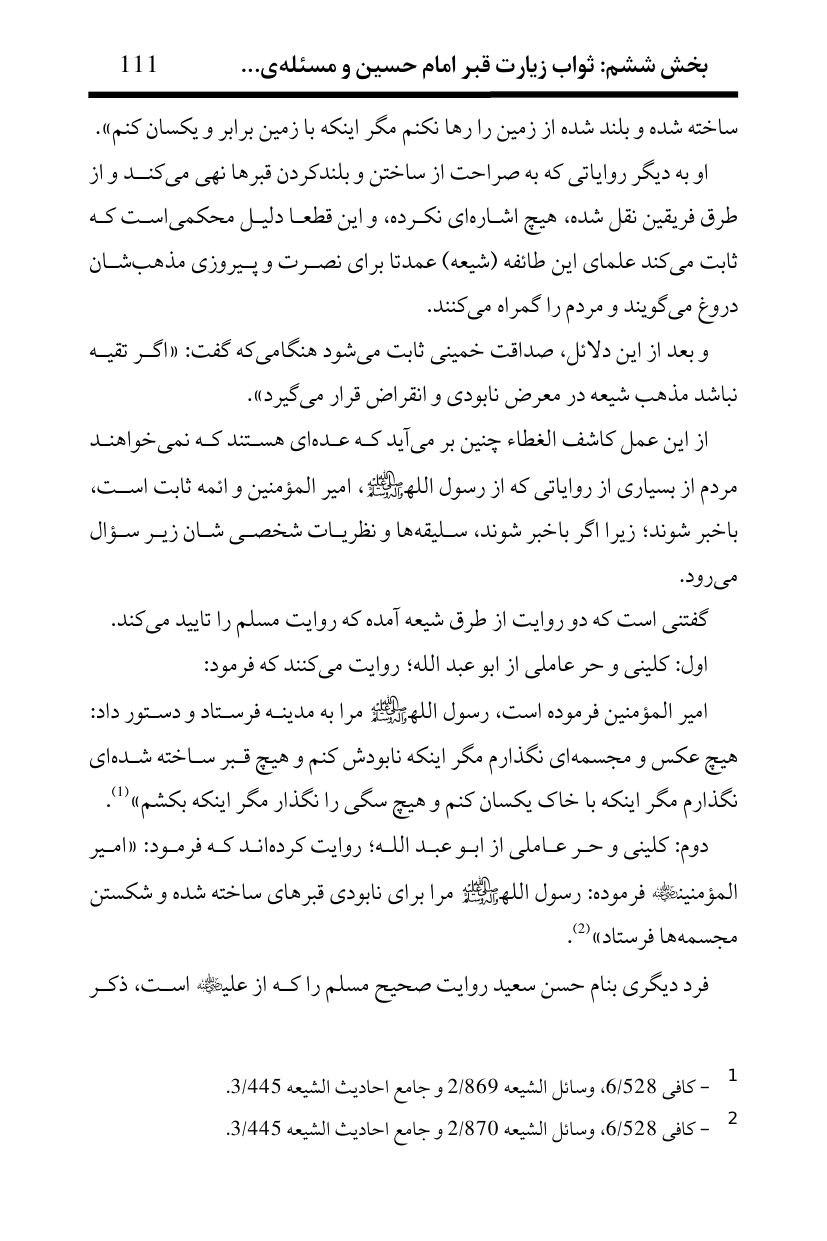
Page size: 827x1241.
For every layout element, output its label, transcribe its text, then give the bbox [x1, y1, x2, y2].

text او به دیگر روایاتی که به صراحت از ساختن و بلندکردن قبرها نهی می‌کند و از طرق فریقین نقل شده، هیچ اشاره‌ای نکرده، و این قطعا دلیل محکمی‌است که ثابت می‌کند علمای این طائفه (شیعه) عمدتا برای نصرت و پیروزی مذهب‌شان دروغ می‌گویند و مردم را گمراه می‌کنند. [89, 153, 738, 331]
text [89, 109, 738, 153]
text اول: کلینی و حر عاملی از ابو عبد الله؛ روایت می‌کنند که فرمود: [89, 645, 738, 690]
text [89, 962, 738, 1009]
text از این عمل کاشف الغطاء چنین بر می‌آید که عده‌ای هستند که نمی‌خواهند مردم از بسیاری از روایاتی که از رسول اللهص، امیر المؤمنین و ائمه ثابت است، باخبر شوند؛ زیرا اگر باخبر شوند، سلیقه‌ها و نظریات شخصی شان زیر سؤال می‌رود. [89, 420, 738, 601]
text گفتنی است که دو روایت از طرق شیعه آمده که روایت مسلم را تایید می‌کند. [89, 601, 738, 645]
text امیر المؤمنین فرموده است، رسول اللهص مرا به مدینه فرستاد و دستور داد: هیچ عکس و مجسمه‌ای نگذارم مگر اینکه نابودش کنم و هیچ قبر ساخته شده‌ای نگذارم مگر اینکه با خاک یکسان کنم و هیچ سگی را نگذار مگر اینکه بکشم»(). [89, 690, 738, 826]
text و بعد از این دلائل، صداقت خمینی ثابت می‌شود هنگامی‌که گفت: «اگر تقیه نباشد مذهب شیعه در معرض نابودی و انقراض قرار می‌گیرد». [89, 331, 738, 420]
text دوم: کلینی و حر عاملی از ابو عبد الله؛ روایت کرده‌اند که فرمود: «امیر المؤمنینس فرموده: رسول اللهص مرا برای نابودی قبرهای ساخته شده و شکستن مجسمه‌ها فرستاد»(). [89, 826, 738, 962]
